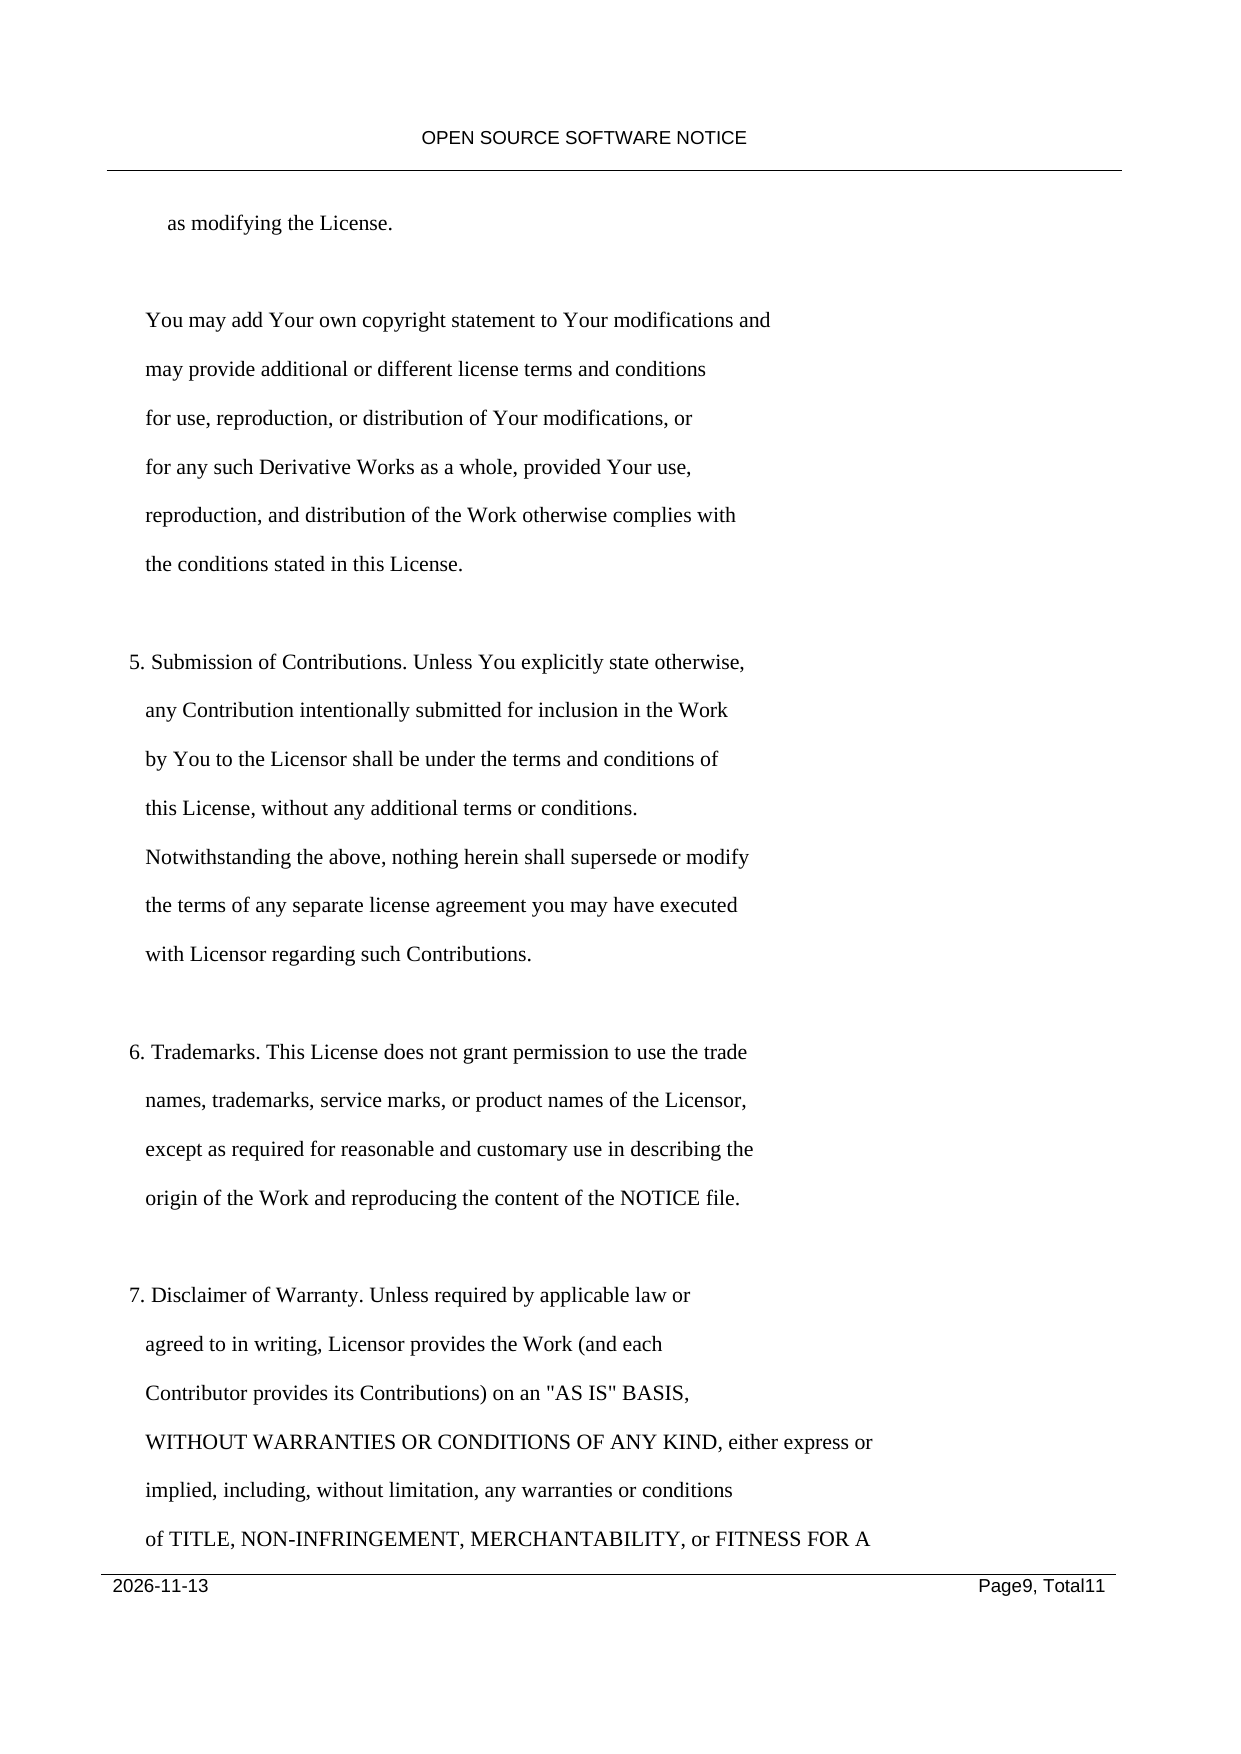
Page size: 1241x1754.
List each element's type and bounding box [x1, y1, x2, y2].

text [112, 206, 1128, 1555]
